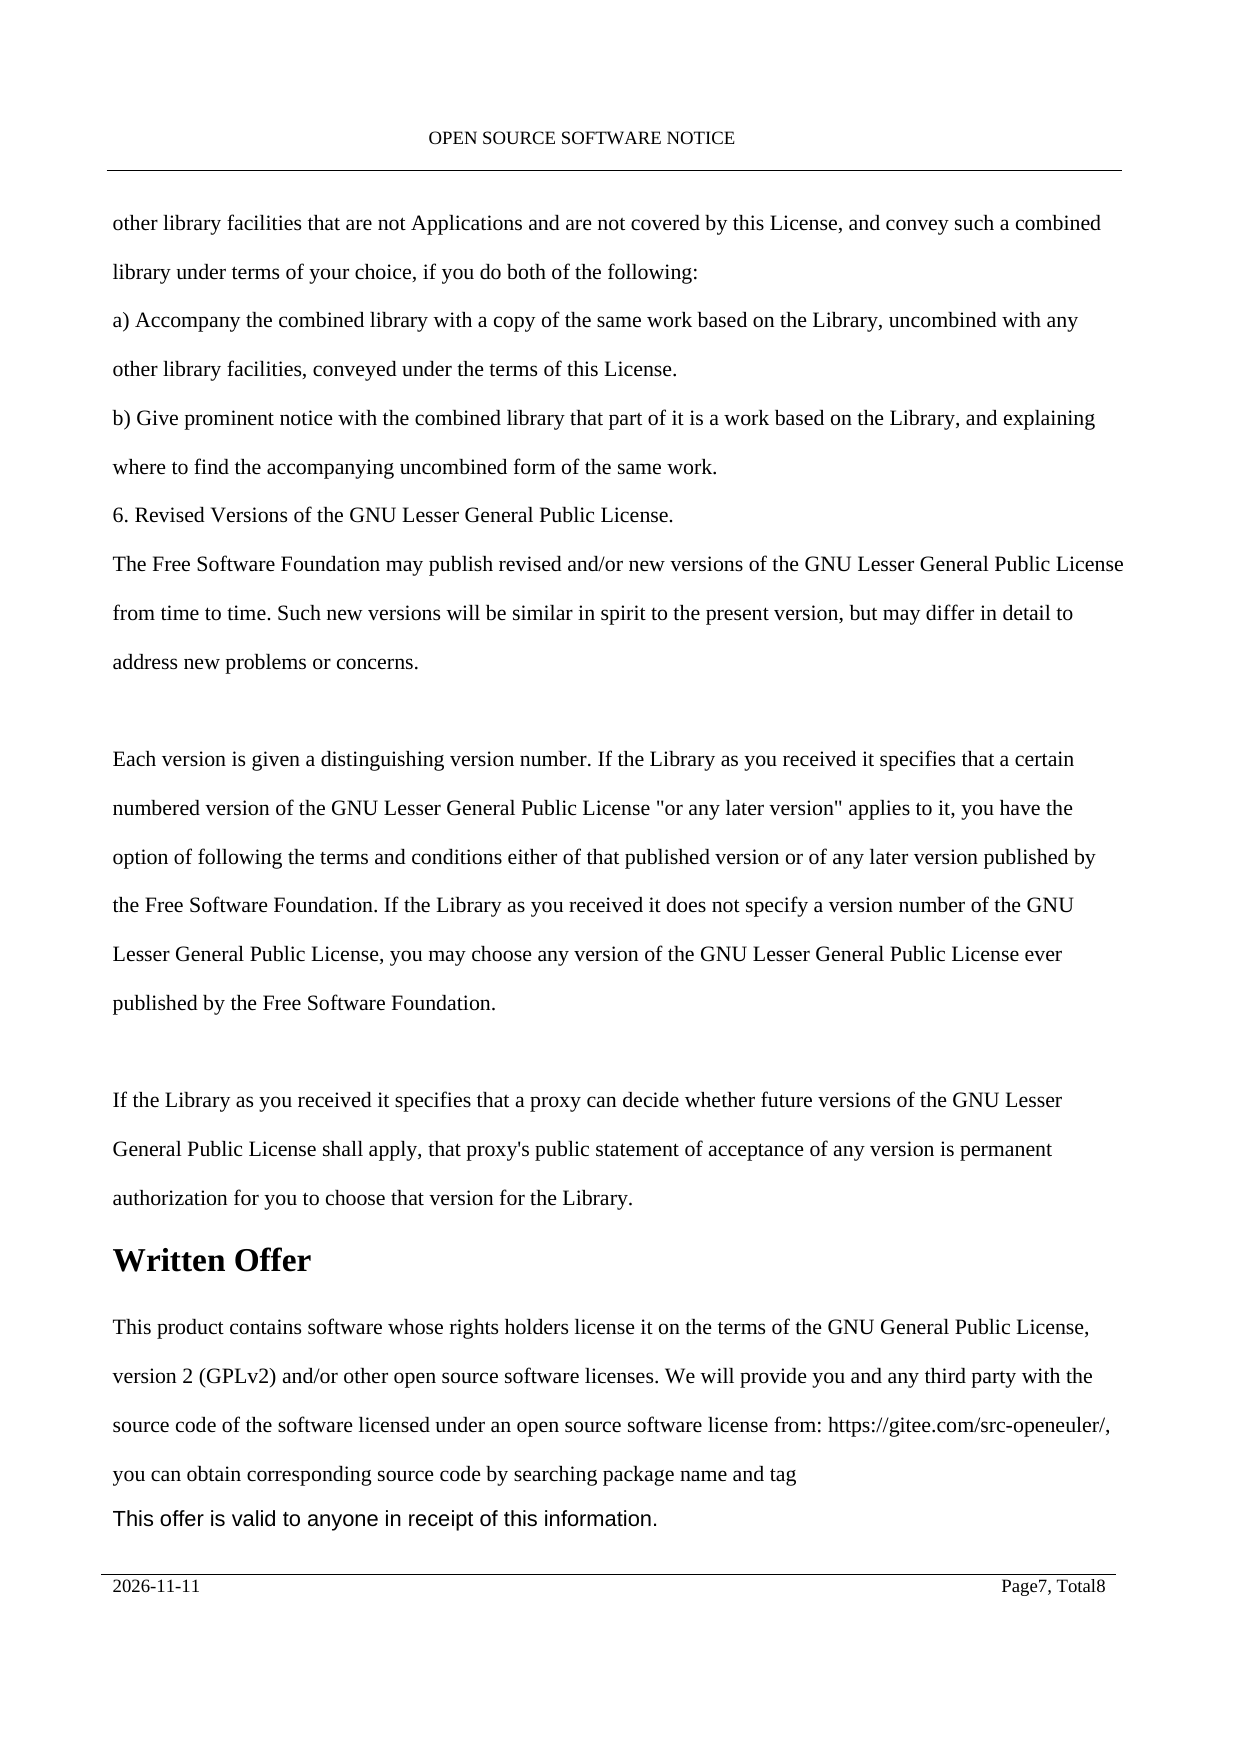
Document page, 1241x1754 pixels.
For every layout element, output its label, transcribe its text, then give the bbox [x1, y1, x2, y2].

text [112, 206, 1128, 1214]
text Written Offer [112, 1226, 1128, 1291]
text This offer is valid to anyone in receipt of this information. [112, 1502, 1128, 1534]
text This product contains software whose rights holders license it on the terms of the GNU General Public License, version 2 (GPLv2) and/or other open source software licenses. We will provide you and any third party with the source code of the software licensed under an open source software license from: https://gitee.com/src-openeuler/, you can obtain corresponding source code by searching package name and tag [112, 1311, 1128, 1489]
